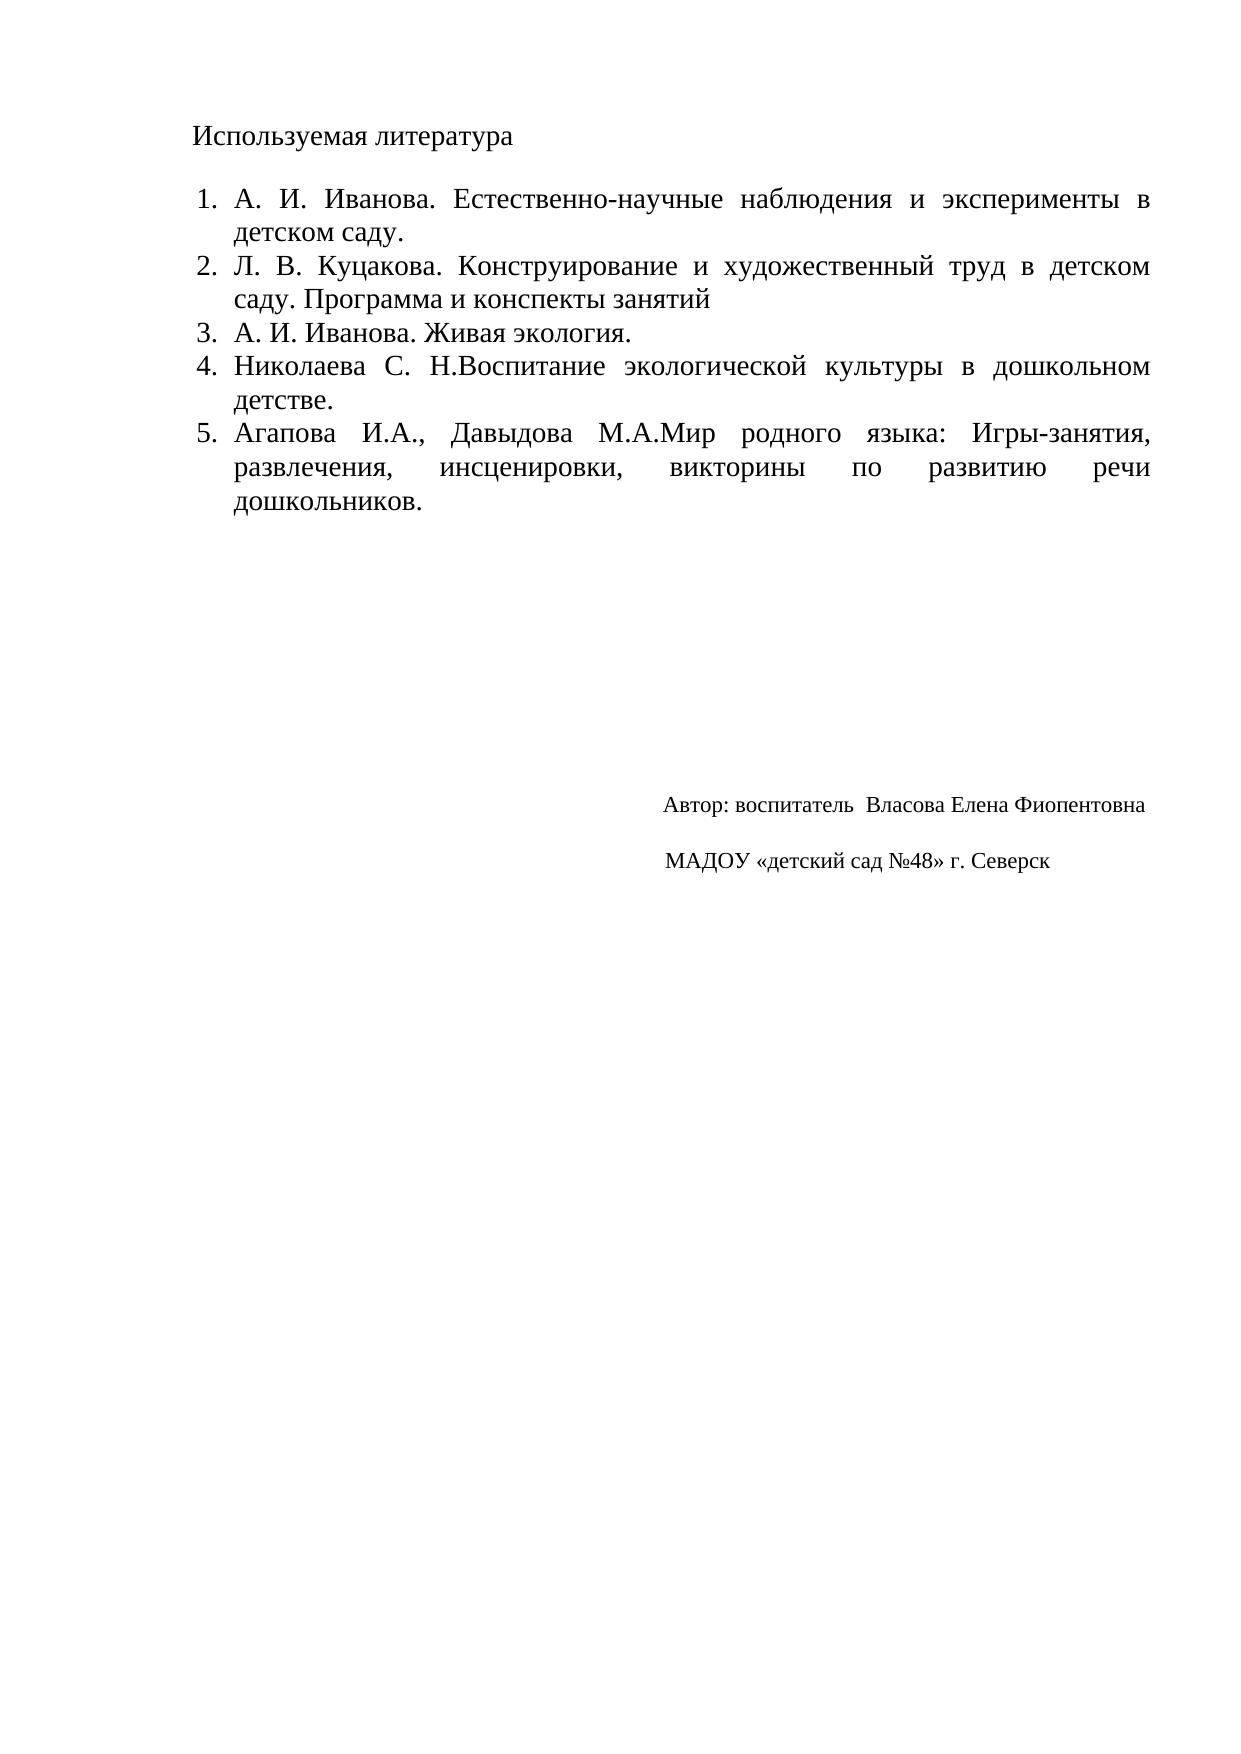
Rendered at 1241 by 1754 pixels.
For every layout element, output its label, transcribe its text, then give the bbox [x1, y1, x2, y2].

list Л. В. Куцакова. Конструирование и художественный труд в детском саду. Программа и конспекты занятий [196, 248, 1152, 315]
list А. И. Иванова. Естественно-научные наблюдения и эксперименты в детском саду. [196, 181, 1152, 248]
text Автор: воспитатель Власова Елена Фиопентовна [196, 791, 1152, 818]
list А. И. Иванова. Живая экология. [196, 315, 1152, 348]
list Агапова И.А., Давыдова М.А.Мир родного языка: Игры-занятия, развлечения, инсценировки, викторины по развитию речи дошкольников. [196, 416, 1152, 516]
list Николаева С. Н.Воспитание экологической культуры в дошкольном детстве. [196, 348, 1152, 416]
text МАДОУ «детский сад №48» г. Северск [196, 847, 1152, 873]
text Используемая литература [177, 118, 1152, 152]
